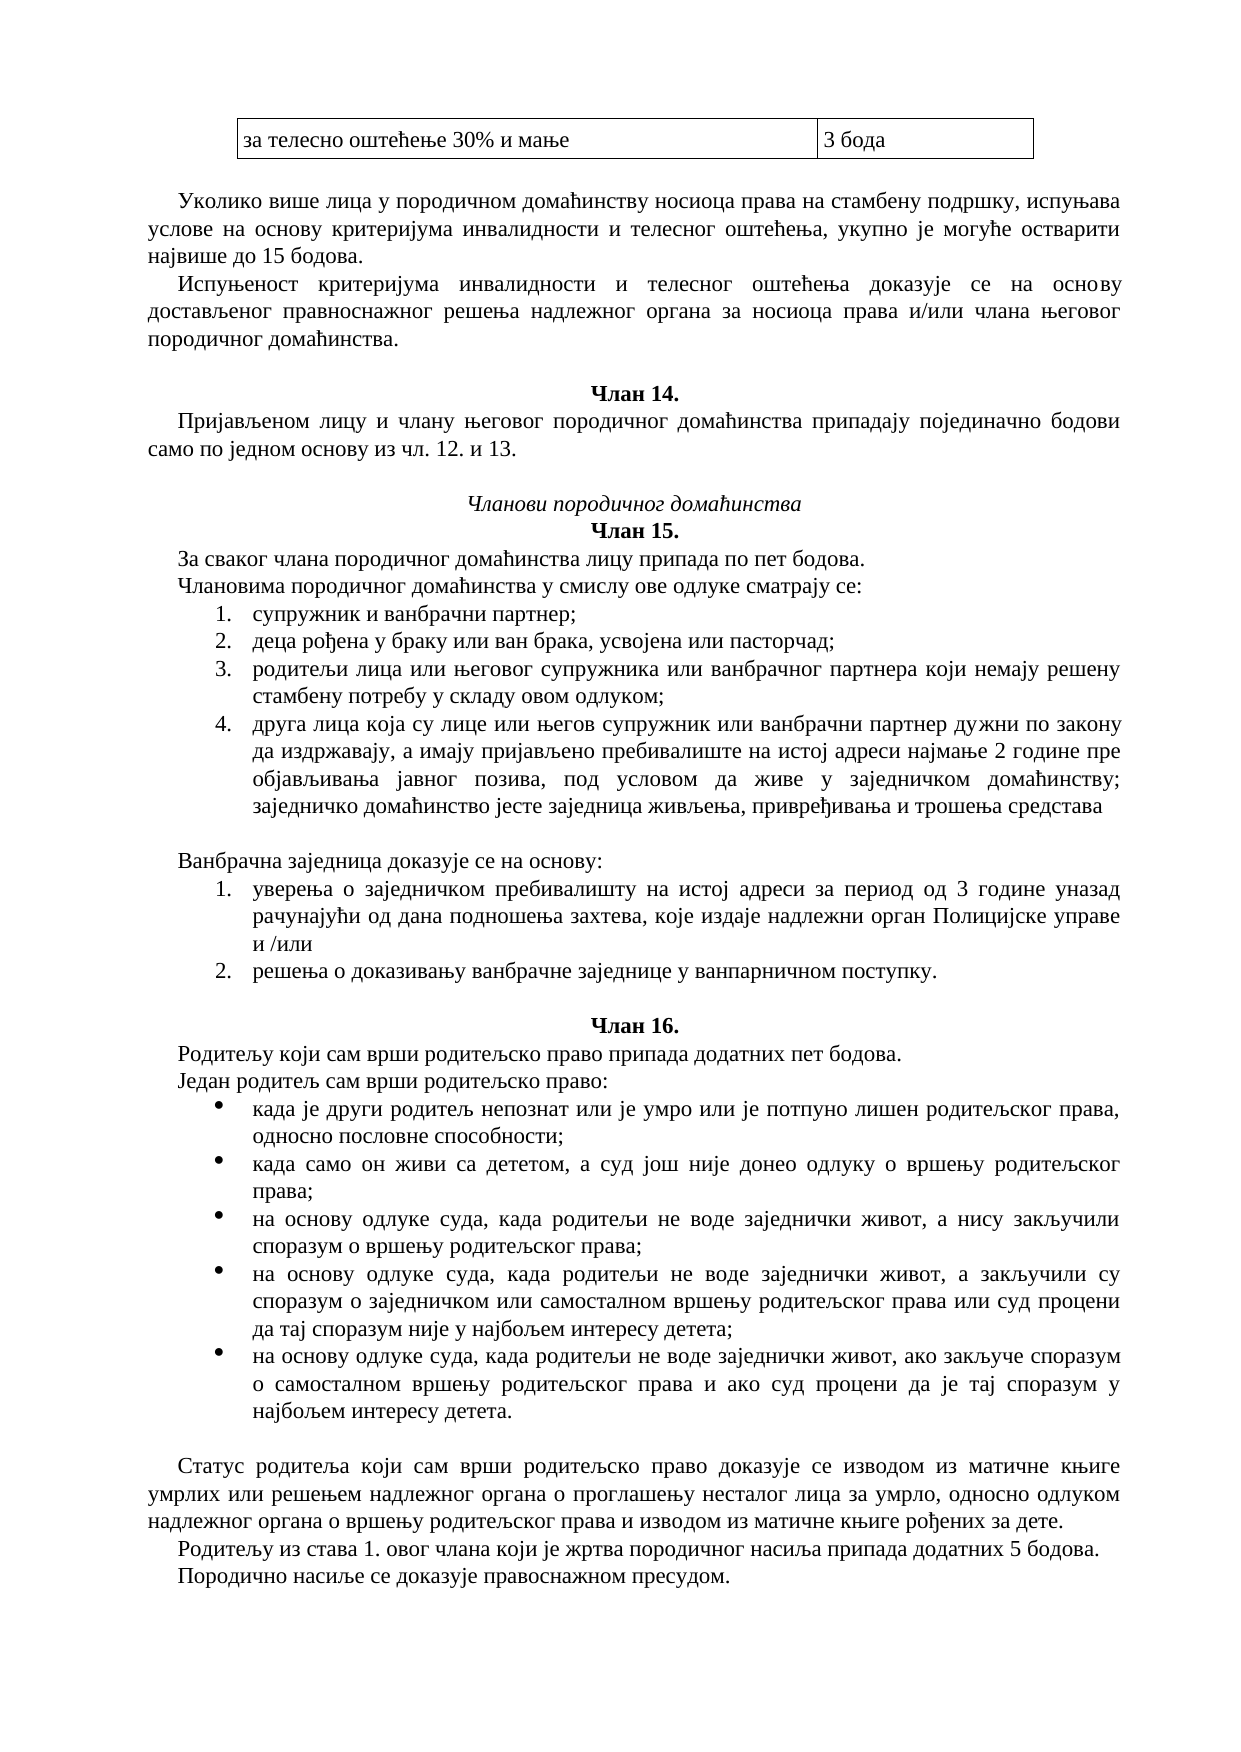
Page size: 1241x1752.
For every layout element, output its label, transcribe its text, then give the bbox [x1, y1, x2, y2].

text Члан 16. [148, 1011, 1122, 1038]
list када само он живи са дететом, а суд још није донео одлуку о вршењу родитељског права; [215, 1148, 1122, 1203]
text Ванбрачна заједница доказује се на основу: [148, 846, 1122, 873]
text Члан 15. [148, 516, 1122, 543]
text Родитељу из става 1. овог члана који је жртва породичног насиља припада додатних 5 бодова. [148, 1533, 1122, 1561]
text Испуњеност критеријума инвалидности и телесног оштећења доказује се на осно­ву достављеног правноснажног решења надлежног органа за носиоца права и/или члана његовог породичног домаћинства. [148, 268, 1122, 351]
list уверења о заједничком пребивалишту на истој адреси за период од 3 године уназад рачунајући од дана подношења захтева, које издаје надлежни орган Полицијске управе и /или [215, 873, 1122, 956]
text За сваког члана породичног домаћинства лицу припада по пет бодова. [148, 543, 1122, 571]
text Породично насиље се доказује правоснажном пресудом. [148, 1561, 1122, 1588]
list решења о доказивању ванбрачне заједнице у ванпарничном поступку. [215, 956, 1122, 983]
list родитељи лица или његовог супружника или ванбрачног партнера који немају решену стамбену потребу у складу овом одлуком; [215, 653, 1122, 708]
text Уколико више лица у породичном домаћинству носиоца права на стамбену подршку, испуњава услове на основу критеријума инвалидности и телесног оштећења, укупно је могуће остварити највише до 15 бодова. [148, 186, 1122, 268]
list на основу одлуке суда, када родитељи не воде заједнички живот, а нису закључили споразум о вршењу родитељског права; [215, 1203, 1122, 1258]
text Члан 14. [148, 378, 1122, 406]
table_cell за телесно оштећење 30% и мање [238, 119, 817, 158]
text Један родитељ сам врши родитељско право: [148, 1066, 1122, 1093]
table_cell 3 бода [818, 119, 1033, 158]
text Пријављеном лицу и члану његовог породичног домаћинства припадају појединачно бодови само по једном основу из чл. 12. и 13. [148, 406, 1122, 461]
list друга лица која су лице или његов супружник или ванбрачни партнер ду­жни по закону да издржавају, а имају пријављено пребивалиште на истој адреси најмање 2 године пре објављивања јавног позива, под условом да живе у заједничком домаћинству; заједничко домаћинство јесте заједница живљења, привређивања и трошења средстава [215, 708, 1122, 818]
list деца рођена у браку или ван брака, усвојена или пасторчад; [215, 626, 1122, 653]
text Члановима породичног домаћинства у смислу ове одлуке сматрају се: [148, 571, 1122, 598]
list на основу одлуке суда, када родитељи не воде заједнички живот, ако закључе споразум о самосталном вршењу родитељског права и ако суд процени да је тај споразум у најбољем интересу детета. [215, 1341, 1122, 1423]
list када је други родитељ непознат или је умро или је потпуно лишен родитељског права, односно пословне способности; [215, 1093, 1122, 1148]
text Родитељу који сам врши родитељско право припада додатних пет бодова. [148, 1038, 1122, 1066]
list супружник и ванбрачни партнер; [215, 598, 1122, 626]
text Статус родитеља који сам врши родитељско право доказује се изводом из матичне књиге умрлих или решењем надлежног органа о проглашењу несталог лица за умрло, односно одлуком надлежног органа о вршењу родитељског права и изво­дом из матичне књиге рођених за дете. [148, 1451, 1122, 1533]
list на основу одлуке суда, када родитељи не воде заједнички живот, а закључили су споразум о заједничком или самосталном вршењу родитељског права или суд процени да тај споразум није у најбољем интересу детета; [215, 1258, 1122, 1341]
text Чланови породичног домаћинства [148, 488, 1122, 516]
